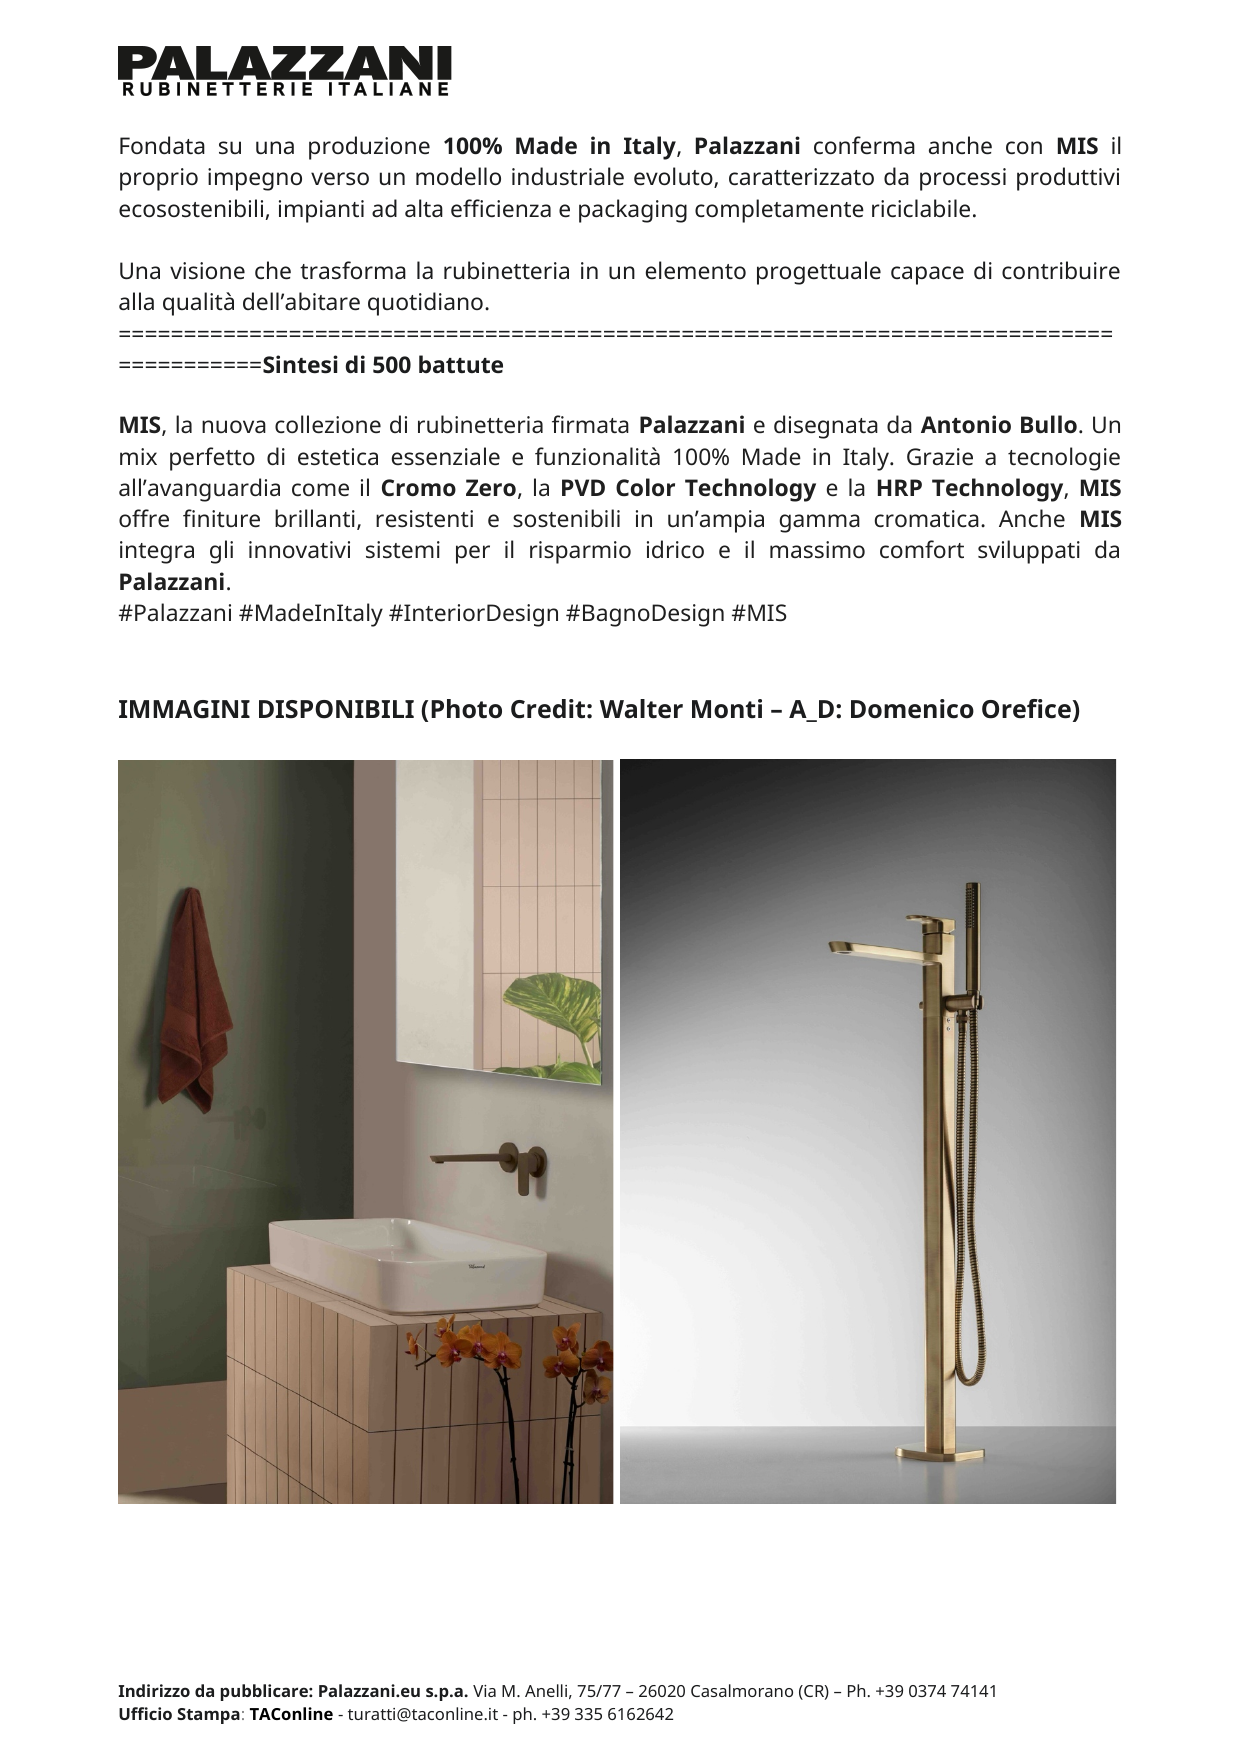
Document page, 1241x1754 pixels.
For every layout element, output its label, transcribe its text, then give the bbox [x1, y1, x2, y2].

picture [118, 760, 614, 1504]
text MIS, la nuova collezione di rubinetteria firmata Palazzani e disegnata da Antonio Bullo. Un mix perfetto di estetica essenziale e funzionalità 100% Made in Italy. Grazie a tecnologie all’avanguardia come il Cromo Zero, la PVD Color Technology e la HRP Technology, MIS offre finiture brillanti, resistenti e sostenibili in un’ampia gamma cromatica. Anche MIS integra gli innovativi sistemi per il risparmio idrico e il massimo comfort sviluppati da Palazzani. [118, 409, 1122, 597]
text Una visione che trasforma la rubinetteria in un elemento progettuale capace di contribuire alla qualità dell’abitare quotidiano. [118, 255, 1122, 318]
text IMMAGINI DISPONIBILI (Photo Credit: Walter Monti – A_D: Domenico Orefice) [118, 691, 1122, 725]
picture [118, 46, 452, 96]
text =======================================================================================Sintesi di 500 battute [118, 318, 1122, 380]
picture [620, 759, 1117, 1504]
text Fondata su una produzione 100% Made in Italy, Palazzani conferma anche con MIS il proprio impegno verso un modello industriale evoluto, caratterizzato da processi produttivi ecosostenibili, impianti ad alta efficienza e packaging completamente riciclabile. [118, 130, 1122, 224]
text #Palazzani #MadeInItaly #InteriorDesign #BagnoDesign #MIS [118, 597, 1122, 628]
